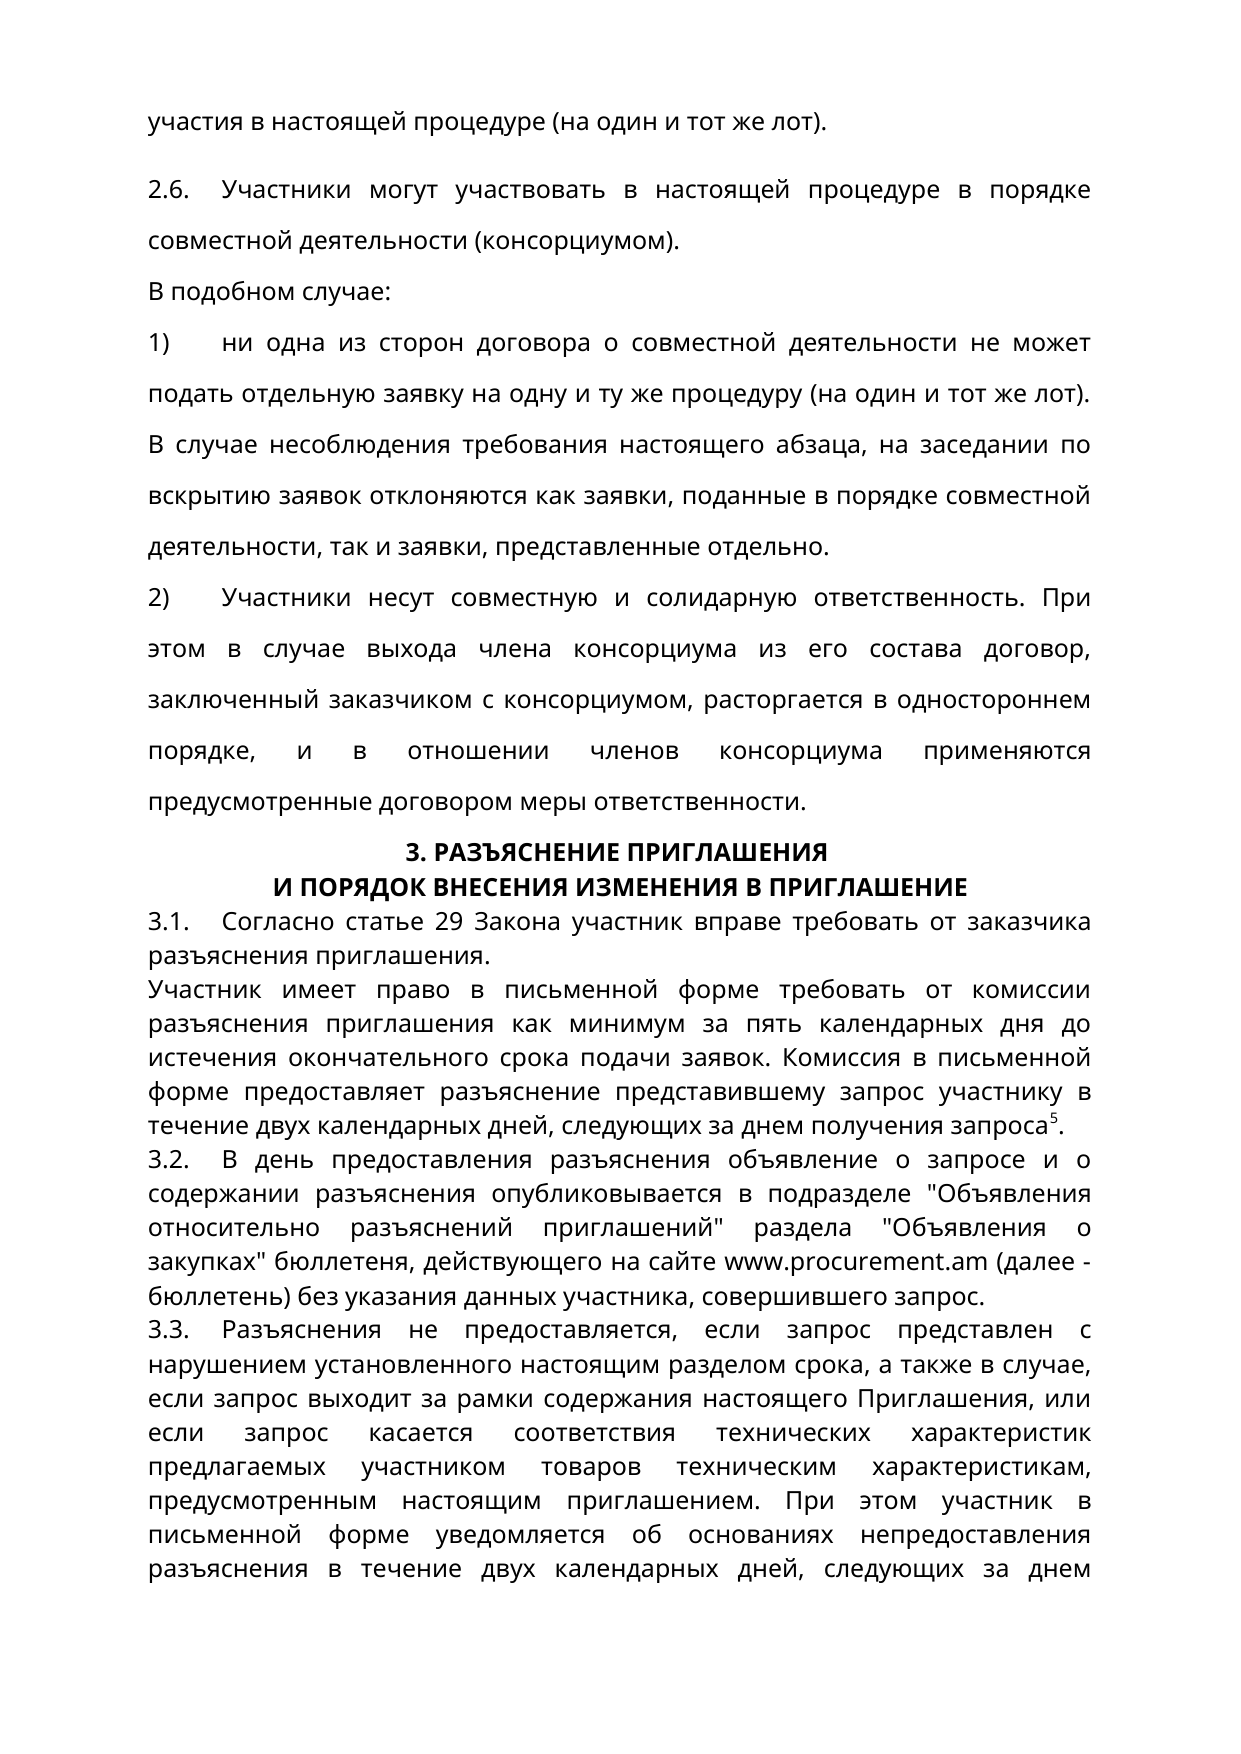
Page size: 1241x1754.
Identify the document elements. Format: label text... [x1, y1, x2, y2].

text 3. РАЗЪЯСНЕНИЕ ПРИГЛАШЕНИЯ И ПОРЯДОК ВНЕСЕНИЯ ИЗМЕНЕНИЯ В ПРИГЛАШЕНИЕ [148, 835, 1092, 903]
text 2.6. Участники могут участвовать в настоящей процедуре в порядке совместной деятельности (консорциумом). [148, 172, 1092, 257]
text 3.1. Согласно статье 29 Закона участник вправе требовать от заказчика разъяснения приглашения. [148, 903, 1092, 971]
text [148, 1312, 1092, 1585]
text 3.2. В день предоставления разъяснения объявление о запросе и о содержании разъяснения опубликовывается в подразделе "Объявления относительно разъяснений приглашений" раздела "Объявления о закупках" бюллетеня, действующего на сайте www.procurement.am (далее - бюллетень) без указания данных участника, совершившего запрос. [148, 1142, 1092, 1312]
text 1) ни одна из сторон договора о совместной деятельности не может подать отдельную заявку на одну и ту же процедуру (на один и тот же лот). В случае несоблюдения требования настоящего абзаца, на заседании по вскрытию заявок отклоняются как заявки, поданные в порядке совместной деятельности, так и заявки, представленные отдельно. [148, 325, 1092, 563]
text Участник имеет право в письменной форме требовать от комиссии разъяснения приглашения как минимум за пять календарных дня до истечения окончательного срока подачи заявок. Комиссия в письменной форме предоставляет разъяснение представившему запрос участнику в течение двух календарных дней, следующих за днем получения запроса5. [148, 971, 1092, 1142]
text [148, 103, 1092, 137]
text В подобном случае: [148, 274, 1092, 308]
text 2) Участники несут совместную и солидарную ответственность. При этом в случае выхода члена консорциума из его состава договор, заключенный заказчиком с консорциумом, расторгается в одностороннем порядке, и в отношении членов консорциума применяются предусмотренные договором меры ответственности. [148, 580, 1092, 818]
